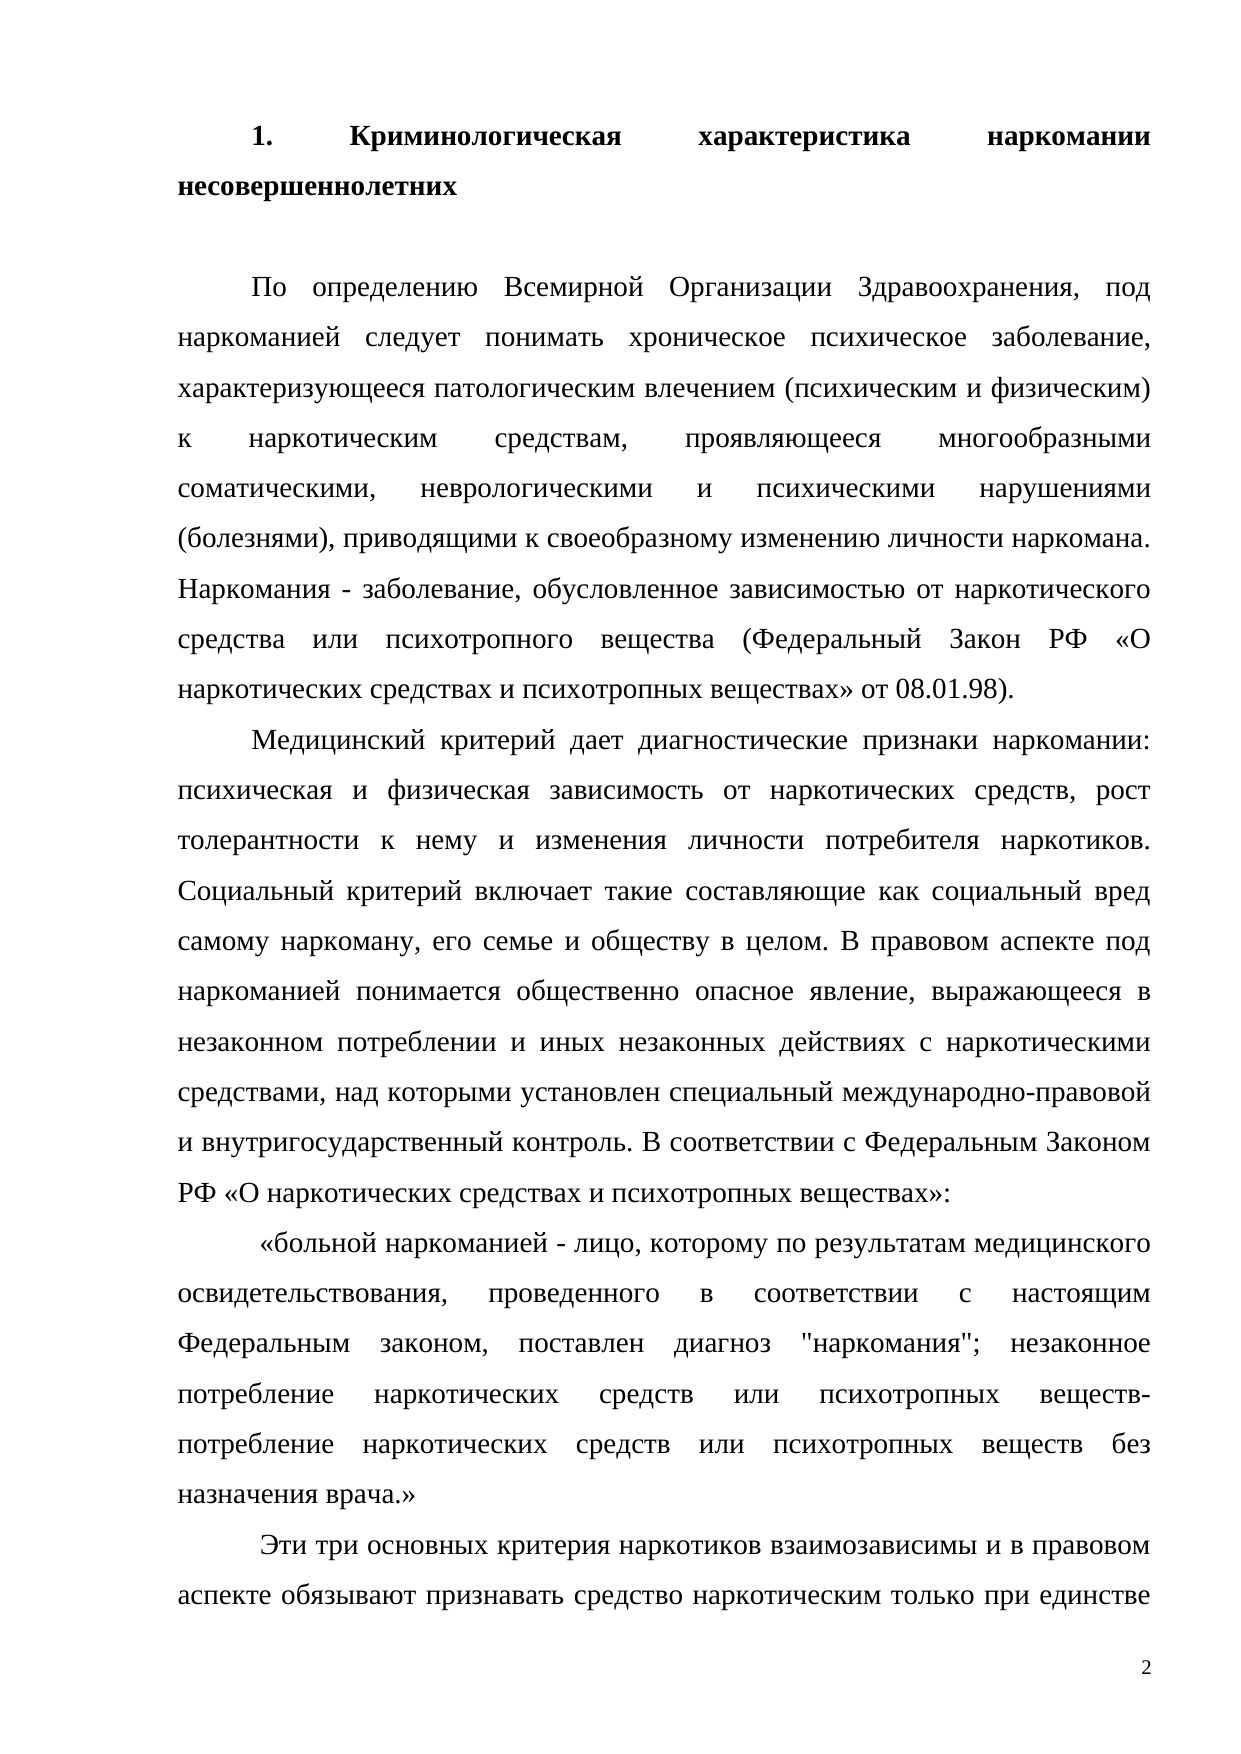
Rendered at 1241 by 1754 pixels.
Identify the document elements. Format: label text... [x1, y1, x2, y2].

text «больной наркоманией - лицо, которому по результатам медицинского освидетельствования, проведенного в соответствии с настоящим Федеральным законом, поставлен диагноз "наркомания"; незаконное потребление наркотических средств или психотропных веществ- потребление наркотических средств или психотропных веществ без назначения врача.» [177, 1225, 1152, 1510]
text Медицинский критерий дает диагностические признаки наркомании: психическая и физическая зависимость от наркотических средств, рост толерантности к нему и изменения личности потребителя наркотиков. Социальный критерий включает такие составляющие как социальный вред самому наркоману, его семье и обществу в целом. В правовом аспекте под наркоманией понимается общественно опасное явление, выражающееся в незаконном потреблении и иных незаконных действиях с наркотическими средствами, над которыми установлен специальный международно-правовой и внутригосударственный контроль. В соответствии с Федеральным Законом РФ «О наркотических средствах и психотропных веществах»: [177, 722, 1152, 1208]
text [177, 1527, 1152, 1611]
text 1. Криминологическая характеристика наркомании несовершеннолетних [177, 118, 1152, 202]
text По определению Всемирной Организации Здравоохранения, под наркоманией следует понимать хроническое психическое заболевание, характеризующееся патологическим влечением (психическим и физическим) к наркотическим средствам, проявляющееся многообразными соматическими, неврологическими и психическими нарушениями (болезнями), приводящими к своеобразному изменению личности наркомана. Наркомания - заболевание, обусловленное зависимостью от наркотического средства или психотропного вещества (Федеральный Закон РФ «О наркотических средствах и психотропных веществах» от 08.01.98). [177, 269, 1152, 705]
